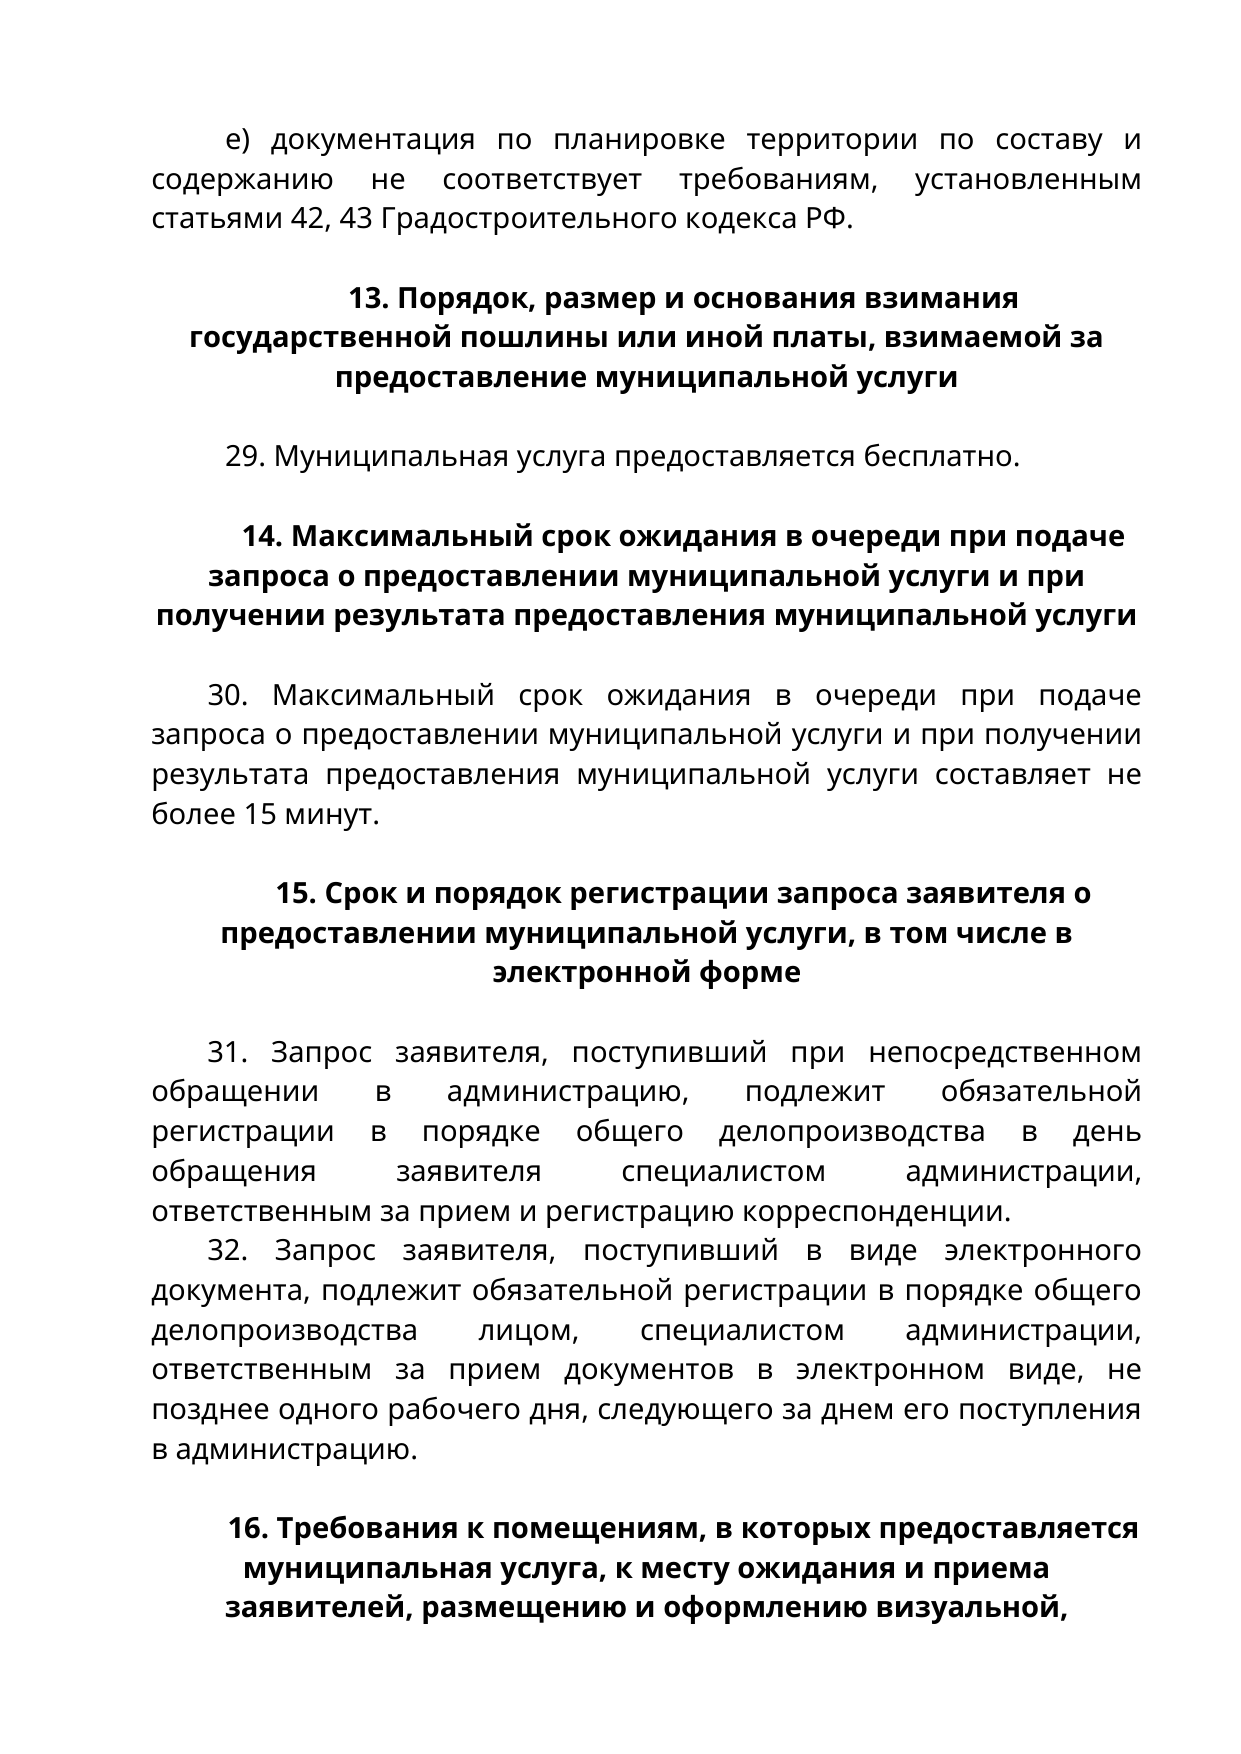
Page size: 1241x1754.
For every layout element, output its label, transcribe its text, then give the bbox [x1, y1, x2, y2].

text 31. Запрос заявителя, поступивший при непосредственном обращении в администрацию, подлежит обязательной регистрации в порядке общего делопроизводства в день обращения заявителя специалистом администрации, ответственным за прием и регистрацию корреспонденции. [151, 1031, 1143, 1229]
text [151, 1507, 1143, 1626]
text е) документация по планировке территории по составу и содержанию не соответствует требованиям, установленным статьями 42, 43 Градостроительного кодекса РФ. [151, 118, 1143, 237]
text 29. Муниципальная услуга предоставляется бесплатно. [151, 436, 1143, 475]
text 13. Порядок, размер и основания взимания государственной пошлины или иной платы, взимаемой за предоставление муниципальной услуги [151, 277, 1143, 396]
text 14. Максимальный срок ожидания в очереди при подаче запроса о предоставлении муниципальной услуги и при получении результата предоставления муниципальной услуги [151, 515, 1143, 634]
text 30. Максимальный срок ожидания в очереди при подаче запроса о предоставлении муниципальной услуги и при получении результата предоставления муниципальной услуги составляет не более 15 минут. [151, 674, 1143, 833]
text 32. Запрос заявителя, поступивший в виде электронного документа, подлежит обязательной регистрации в порядке общего делопроизводства лицом, специалистом администрации, ответственным за прием документов в электронном виде, не позднее одного рабочего дня, следующего за днем его поступления в администрацию. [151, 1229, 1143, 1468]
text 15. Срок и порядок регистрации запроса заявителя о предоставлении муниципальной услуги, в том числе в электронной форме [151, 872, 1143, 991]
